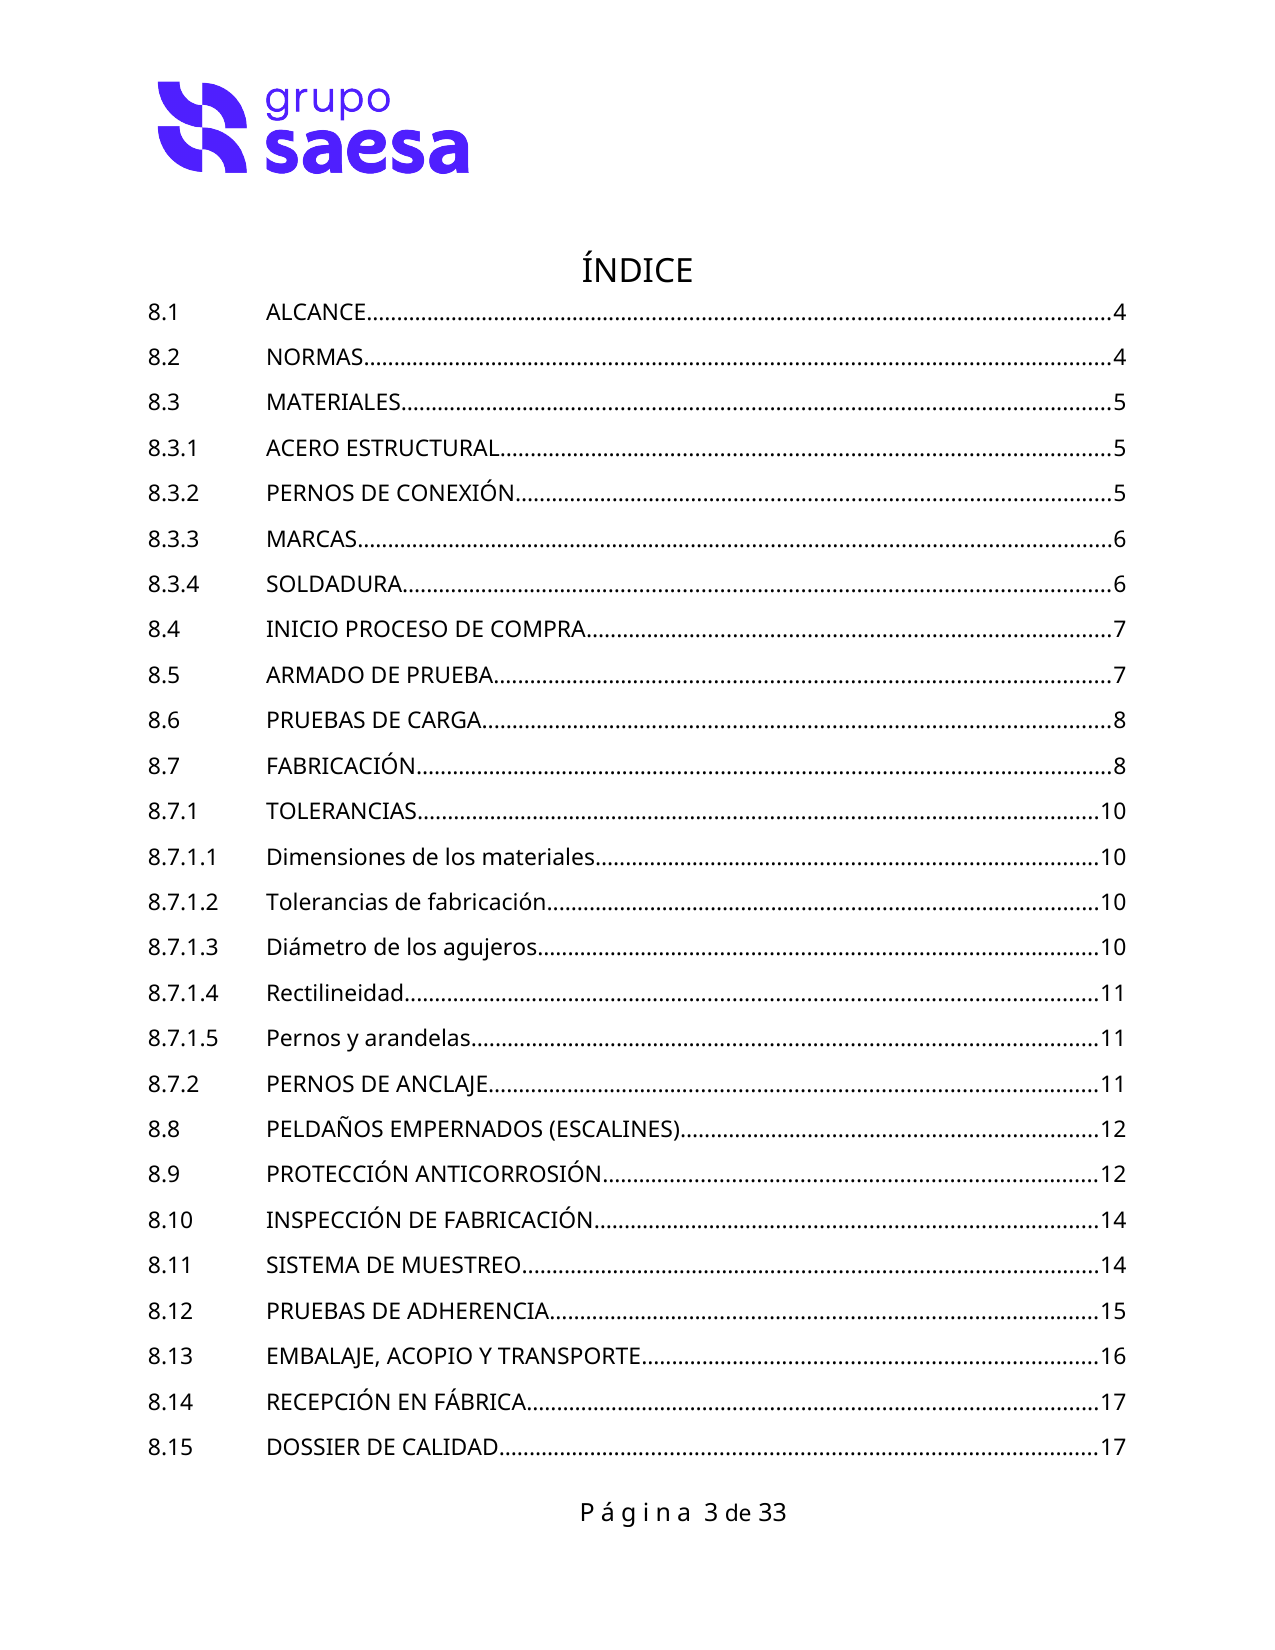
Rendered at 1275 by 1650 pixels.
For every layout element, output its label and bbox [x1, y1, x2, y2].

picture [147, 73, 478, 177]
